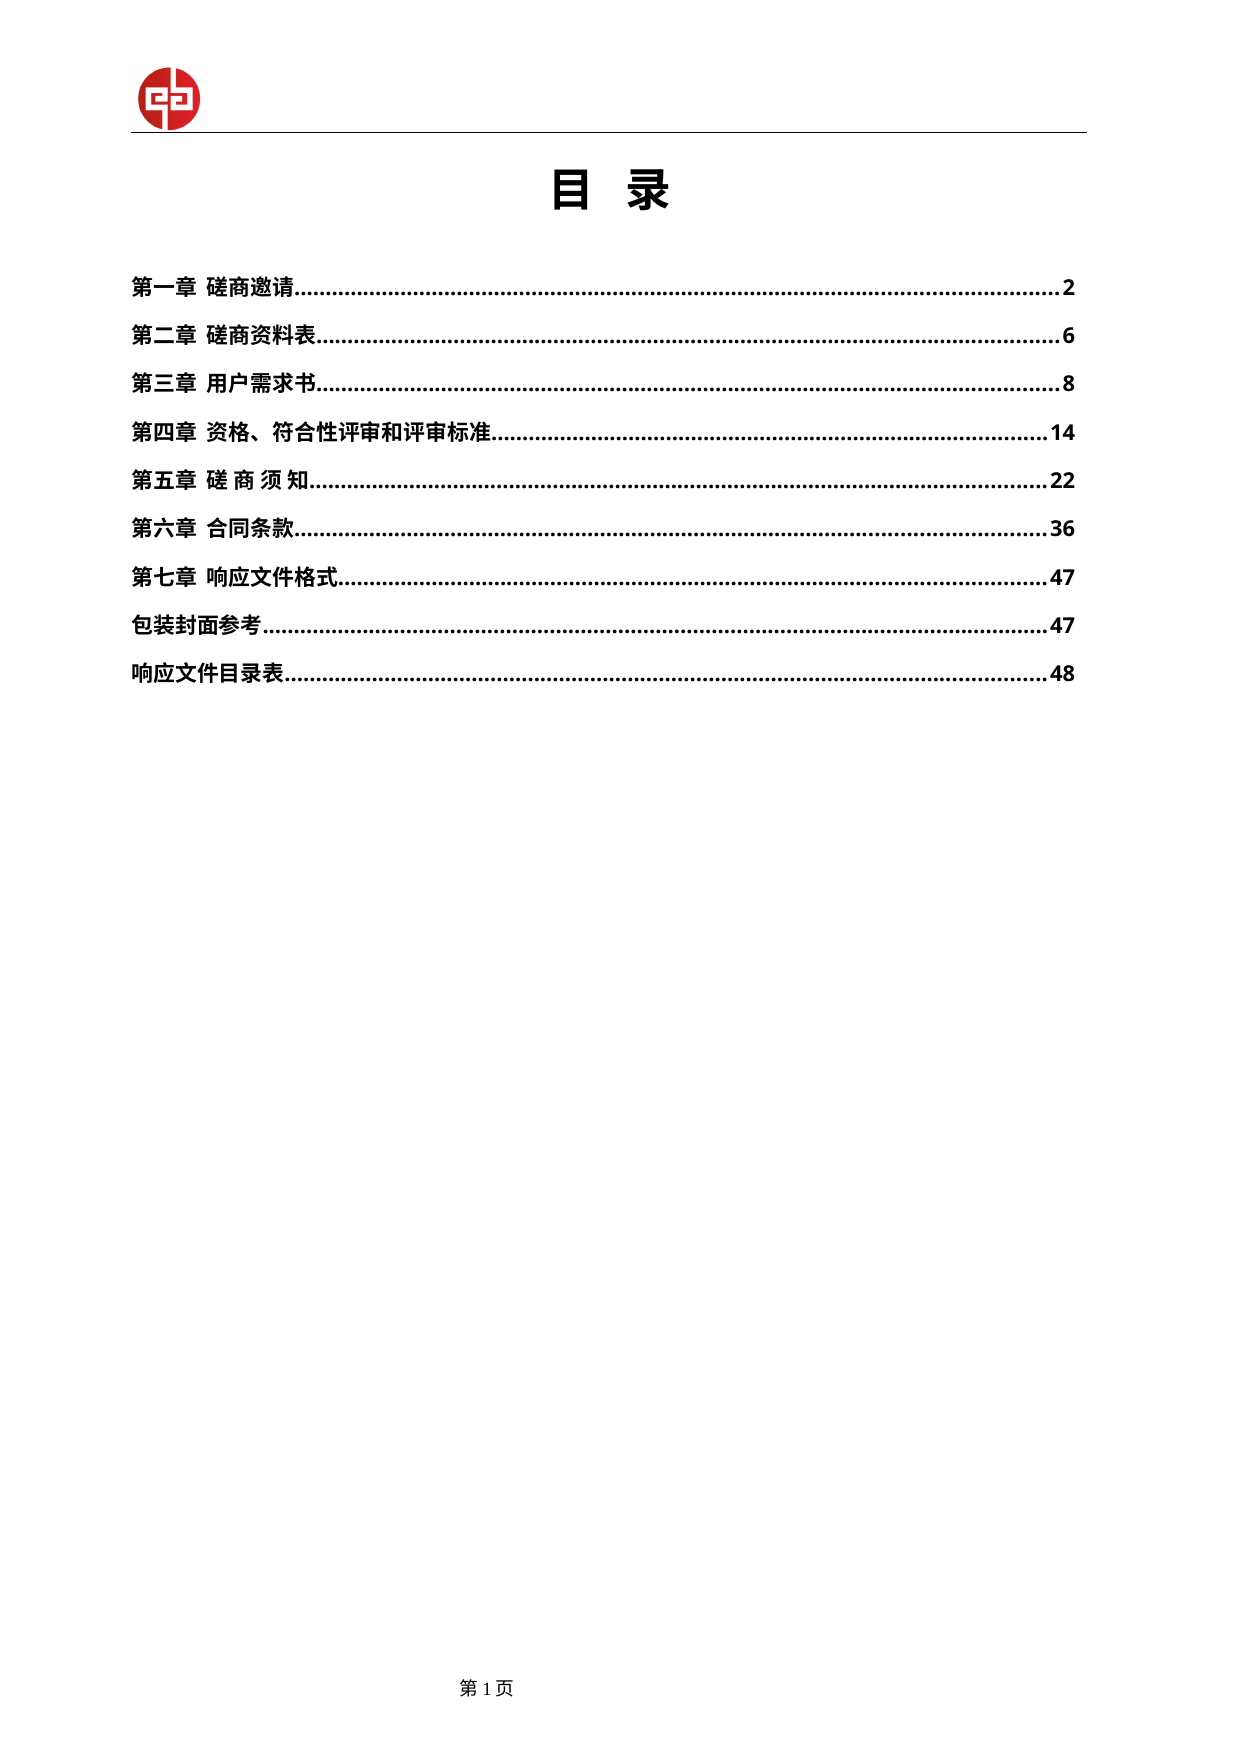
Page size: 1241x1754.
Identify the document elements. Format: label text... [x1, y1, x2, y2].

text 包装封面参考 47 [131, 607, 1087, 640]
text 第三章 用户需求书 8 [131, 366, 1087, 398]
text 目 录 [131, 153, 1087, 220]
text 第六章 合同条款 36 [131, 511, 1087, 543]
text 第四章 资格、符合性评审和评审标准 14 [131, 414, 1087, 447]
picture [131, 65, 207, 132]
text 第七章 响应文件格式 47 [131, 559, 1087, 592]
text 第二章 磋商资料表 6 [131, 317, 1087, 350]
text 第一章 磋商邀请 2 [131, 269, 1087, 302]
text 响应文件目录表 48 [131, 656, 1087, 688]
text 第五章 磋 商 须 知 22 [131, 462, 1087, 495]
